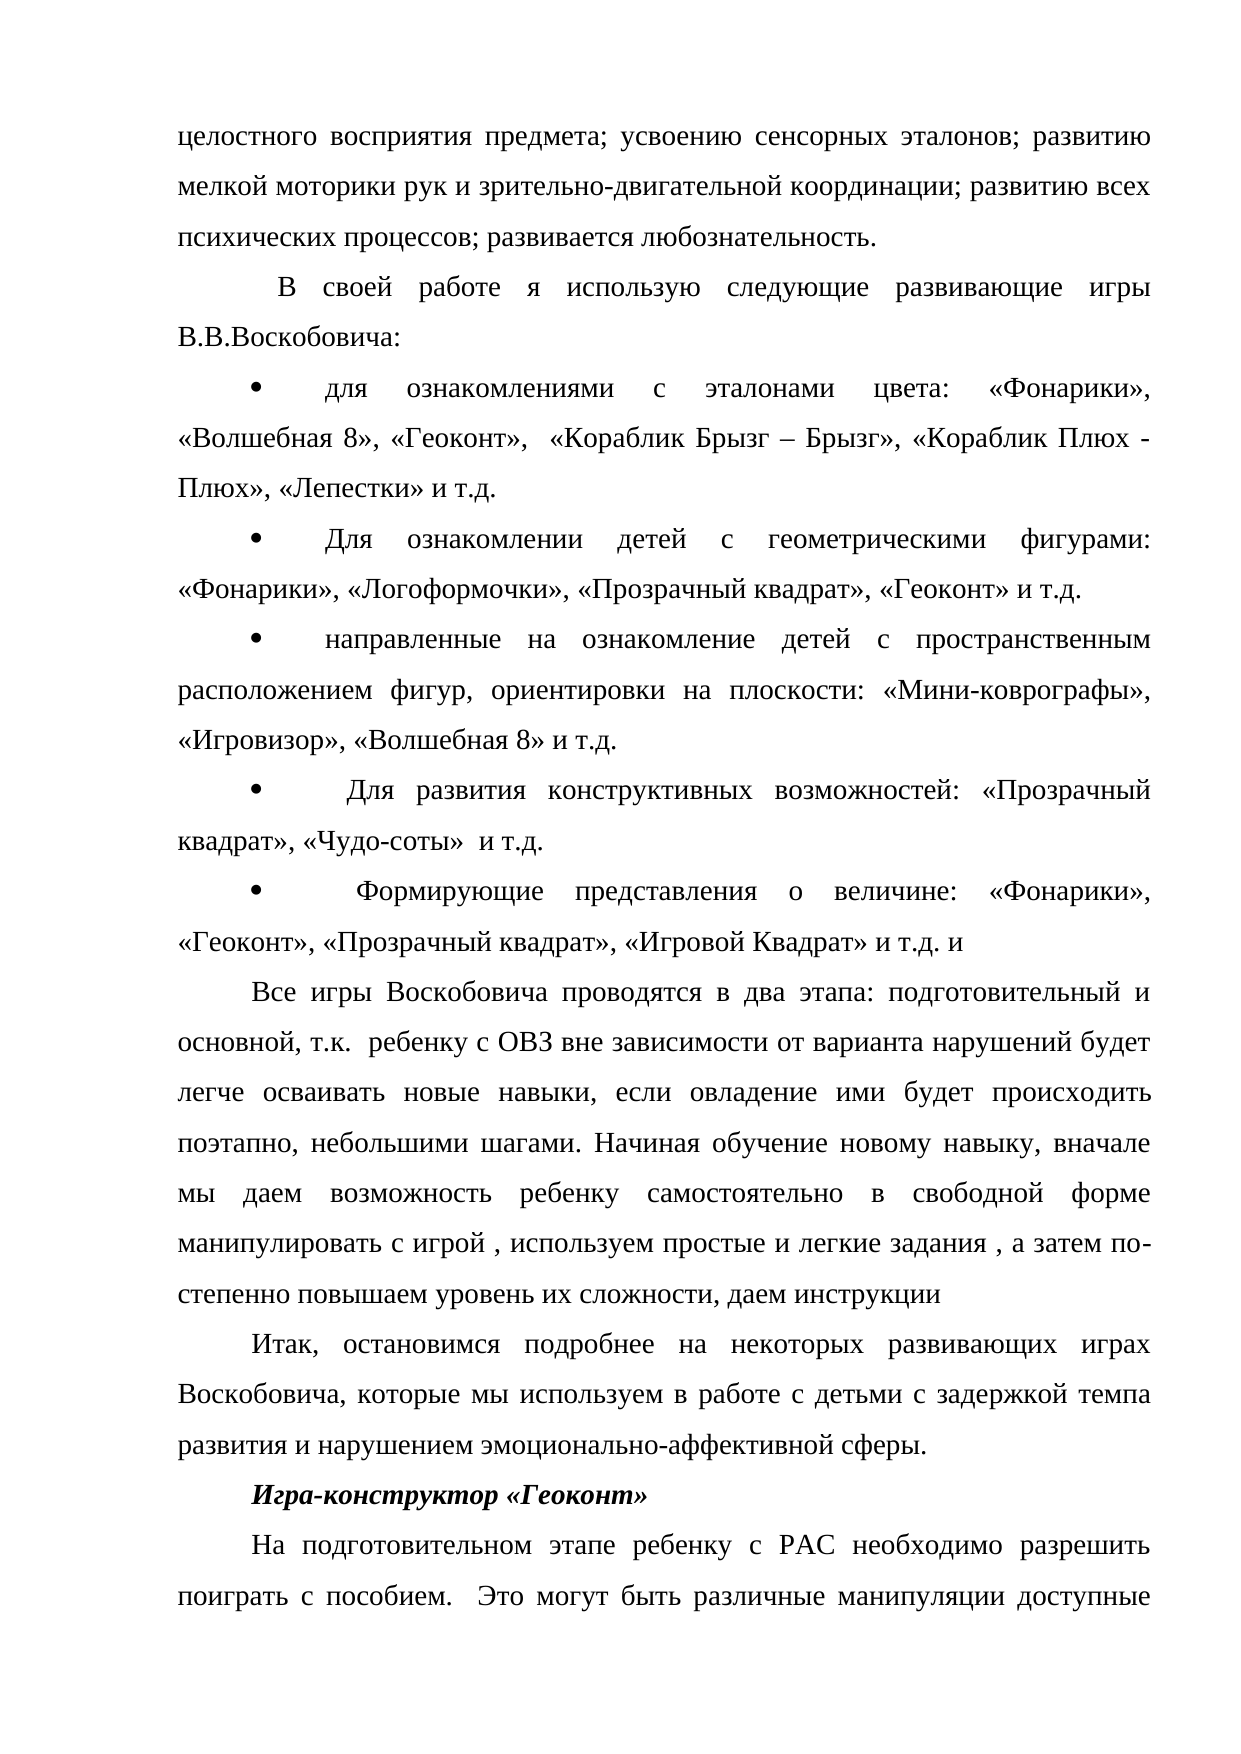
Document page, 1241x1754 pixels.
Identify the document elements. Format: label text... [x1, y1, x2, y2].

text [177, 1527, 1152, 1611]
text Итак, остановимся подробнее на некоторых развивающих играх Воскобовича, которые мы используем в работе с детьми с задержкой темпа развития и нарушением эмоционально-аффективной сферы. [177, 1326, 1152, 1460]
text Игра-конструктор «Геоконт» [177, 1477, 1152, 1511]
list Для развития конструктивных возможностей: «Прозрачный квадрат», «Чудо-соты» и т.д. [177, 772, 1152, 856]
list направленные на ознакомление детей с пространственным расположением фигур, ориентировки на плоскости: «Мини-коврографы», «Игровизор», «Волшебная 8» и т.д. [177, 621, 1152, 756]
text В своей работе я использую следующие развивающие игры В.В.Воскобовича: [177, 269, 1152, 353]
text Все игры Воскобовича проводятся в два этапа: подготовительный и основной, т.к. ребенку с ОВЗ вне зависимости от варианта нарушений будет легче осваивать новые навыки, если овладение ими будет происходить поэтапно, небольшими шагами. Начиная обучение новому навыку, вначале мы даем возможность ребенку самостоятельно в свободной форме манипулировать с игрой , используем простые и легкие задания , а затем постепенно повышаем уровень их сложности, даем инструкции [177, 974, 1152, 1309]
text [177, 118, 1152, 252]
list для ознакомлениями с эталонами цвета: «Фонарики», «Волшебная 8», «Геоконт», «Кораблик Брызг – Брызг», «Кораблик Плюх - Плюх», «Лепестки» и т.д. [177, 370, 1152, 504]
list Для ознакомлении детей с геометрическими фигурами: «Фонарики», «Логоформочки», «Прозрачный квадрат», «Геоконт» и т.д. [177, 521, 1152, 605]
list Формирующие представления о величине: «Фонарики», «Геоконт», «Прозрачный квадрат», «Игровой Квадрат» и т.д. и [177, 873, 1152, 957]
